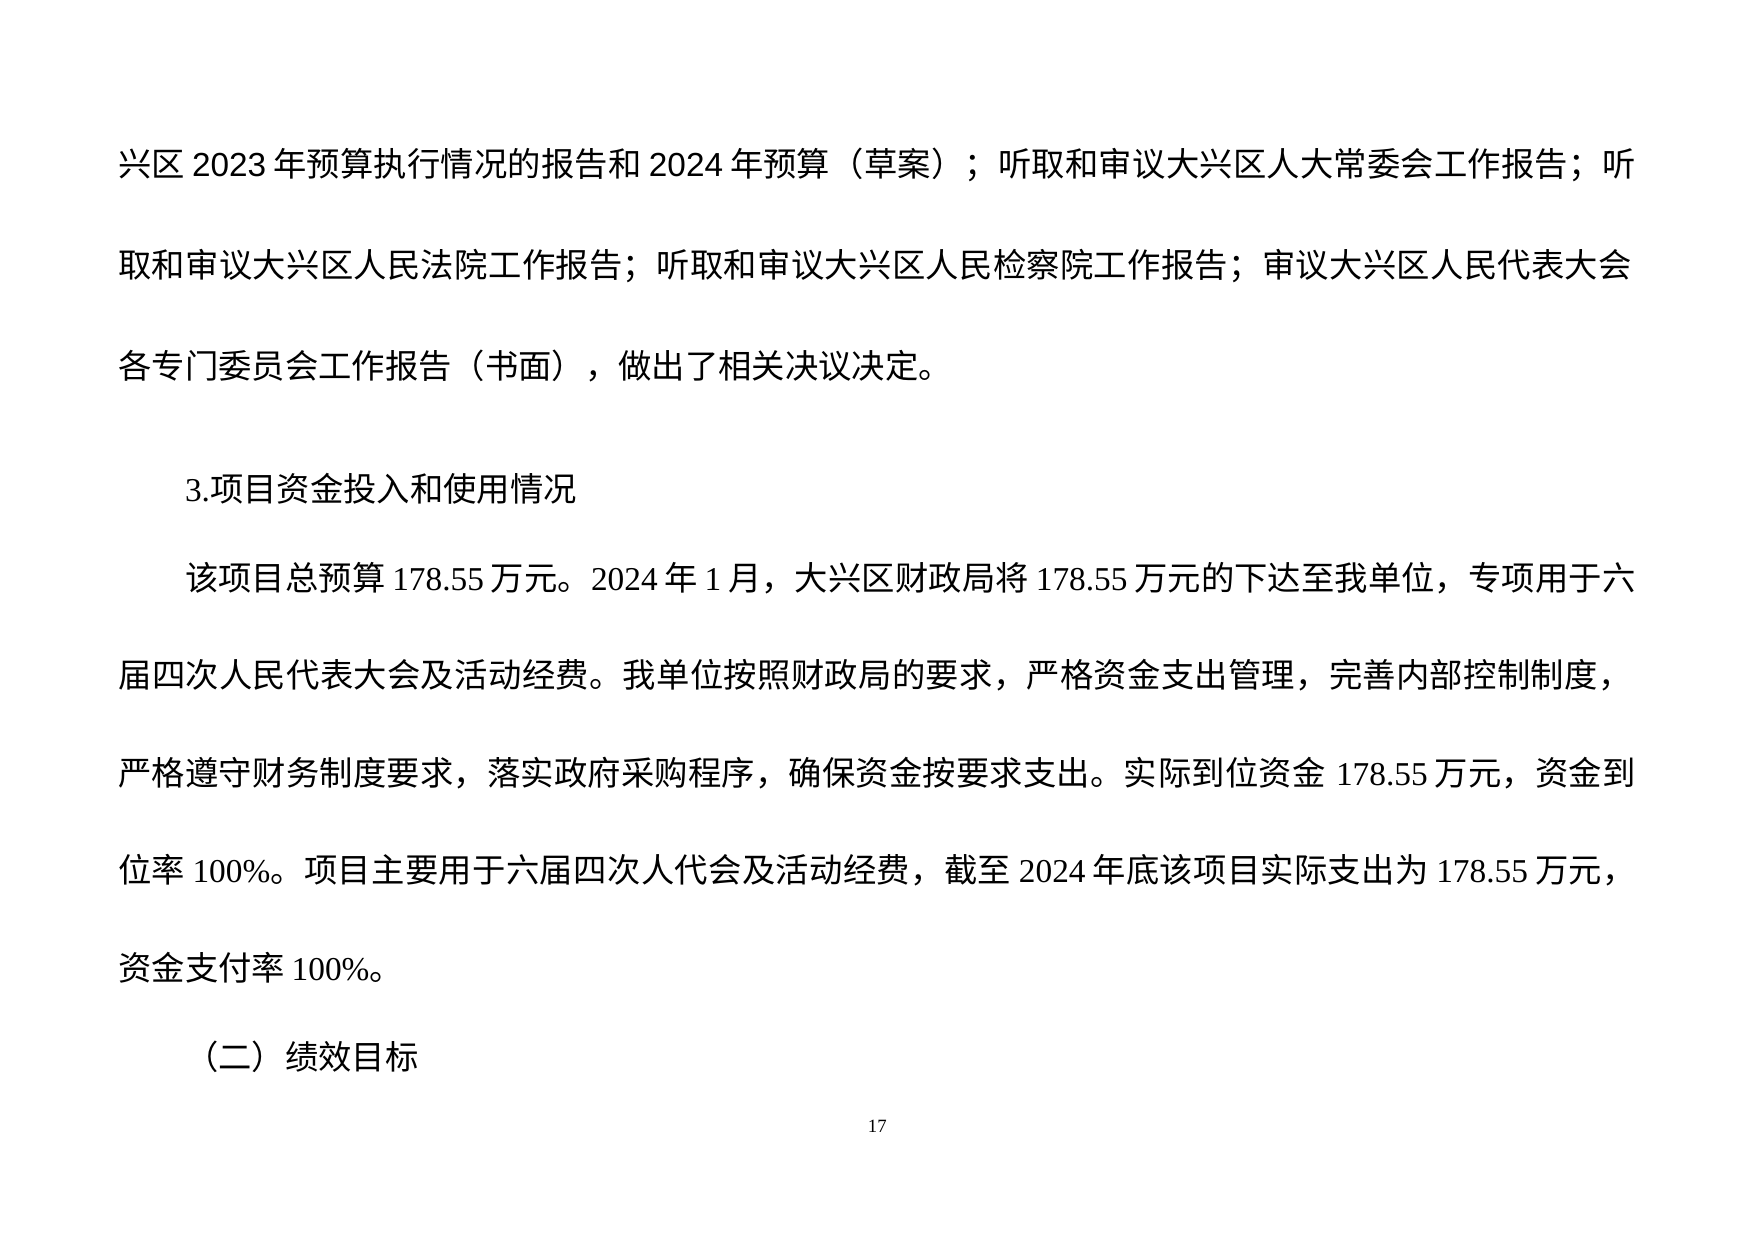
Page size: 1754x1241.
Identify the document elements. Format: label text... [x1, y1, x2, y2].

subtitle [118, 129, 1636, 397]
text （二）绩效目标 [118, 1022, 1636, 1087]
text 3.项目资金投入和使用情况 [118, 454, 1636, 519]
text 该项目总预算178.55万元。2024年1月，大兴区财政局将178.55万元的下达至我单位，专项用于六届四次人民代表大会及活动经费。我单位按照财政局的要求，严格资金支出管理，完善内部控制制度，严格遵守财务制度要求，落实政府采购程序，确保资金按要求支出。实际到位资金178.55万元，资金到位率100%。项目主要用于六届四次人代会及活动经费，截至2024年底该项目实际支出为178.55万元，资金支付率100%。 [118, 543, 1636, 998]
